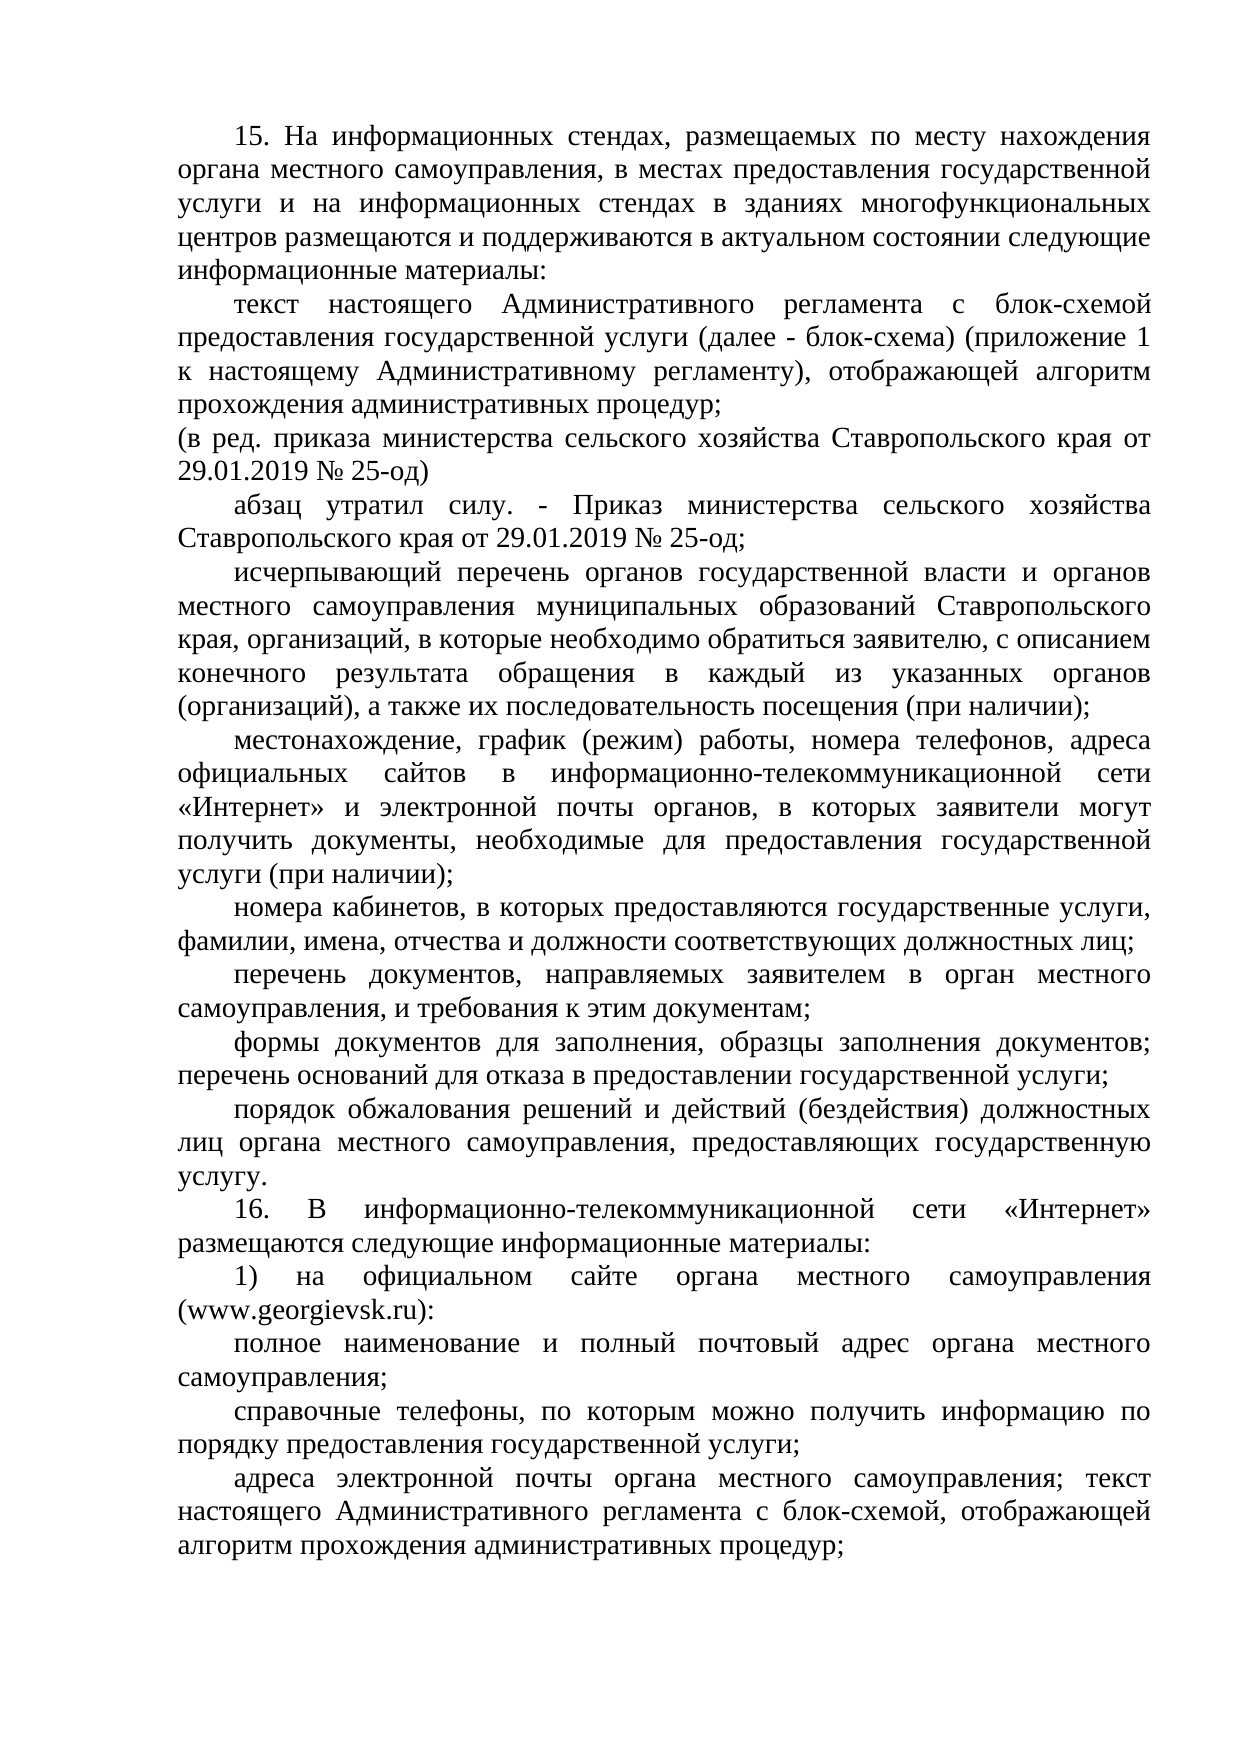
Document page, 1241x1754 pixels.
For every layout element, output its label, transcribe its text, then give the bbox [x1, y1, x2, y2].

text справочные телефоны, по которым можно получить информацию по порядку предоставления государственной услуги; [177, 1393, 1152, 1460]
text номера кабинетов, в которых предоставляются государственные услуги, фамилии, имена, отчества и должности соответствующих должностных лиц; [177, 889, 1152, 957]
text 16. В информационно-телекоммуникационной сети «Интернет» размещаются следующие информационные материалы: [177, 1191, 1152, 1258]
text (в ред. приказа министерства сельского хозяйства Ставропольского края от 29.01.2019 № 25-од) [177, 420, 1152, 487]
text полное наименование и полный почтовый адрес органа местного самоуправления; [177, 1326, 1152, 1393]
text текст настоящего Административного регламента с блок-схемой предоставления государственной услуги (далее - блок-схема) (приложение 1 к настоящему Административному регламенту), отображающей алгоритм прохождения административных процедур; [177, 286, 1152, 420]
text 1) на официальном сайте органа местного самоуправления (www.georgievsk.ru): [177, 1258, 1152, 1326]
text местонахождение, график (режим) работы, номера телефонов, адреса официальных сайтов в информационно-телекоммуникационной сети «Интернет» и электронной почты органов, в которых заявители могут получить документы, необходимые для предоставления государственной услуги (при наличии); [177, 722, 1152, 889]
text 15. На информационных стендах, размещаемых по месту нахождения органа местного самоуправления, в местах предоставления государственной услуги и на информационных стендах в зданиях многофункциональных центров размещаются и поддерживаются в актуальном состоянии следующие информационные материалы: [177, 118, 1152, 286]
text перечень документов, направляемых заявителем в орган местного самоуправления, и требования к этим документам; [177, 957, 1152, 1024]
text формы документов для заполнения, образцы заполнения документов; перечень оснований для отказа в предоставлении государственной услуги; [177, 1024, 1152, 1091]
text адреса электронной почты органа местного самоуправления; текст настоящего Административного регламента с блок-схемой, отображающей алгоритм прохождения административных процедур; [177, 1460, 1152, 1560]
text исчерпывающий перечень органов государственной власти и органов местного самоуправления муниципальных образований Ставропольского края, организаций, в которые необходимо обратиться заявителю, с описанием конечного результата обращения в каждый из указанных органов (организаций), а также их последовательность посещения (при наличии); [177, 554, 1152, 722]
text порядок обжалования решений и действий (бездействия) должностных лиц органа местного самоуправления, предоставляющих государственную услугу. [177, 1091, 1152, 1191]
text абзац утратил силу. - Приказ министерства сельского хозяйства Ставропольского края от 29.01.2019 № 25-од; [177, 487, 1152, 554]
